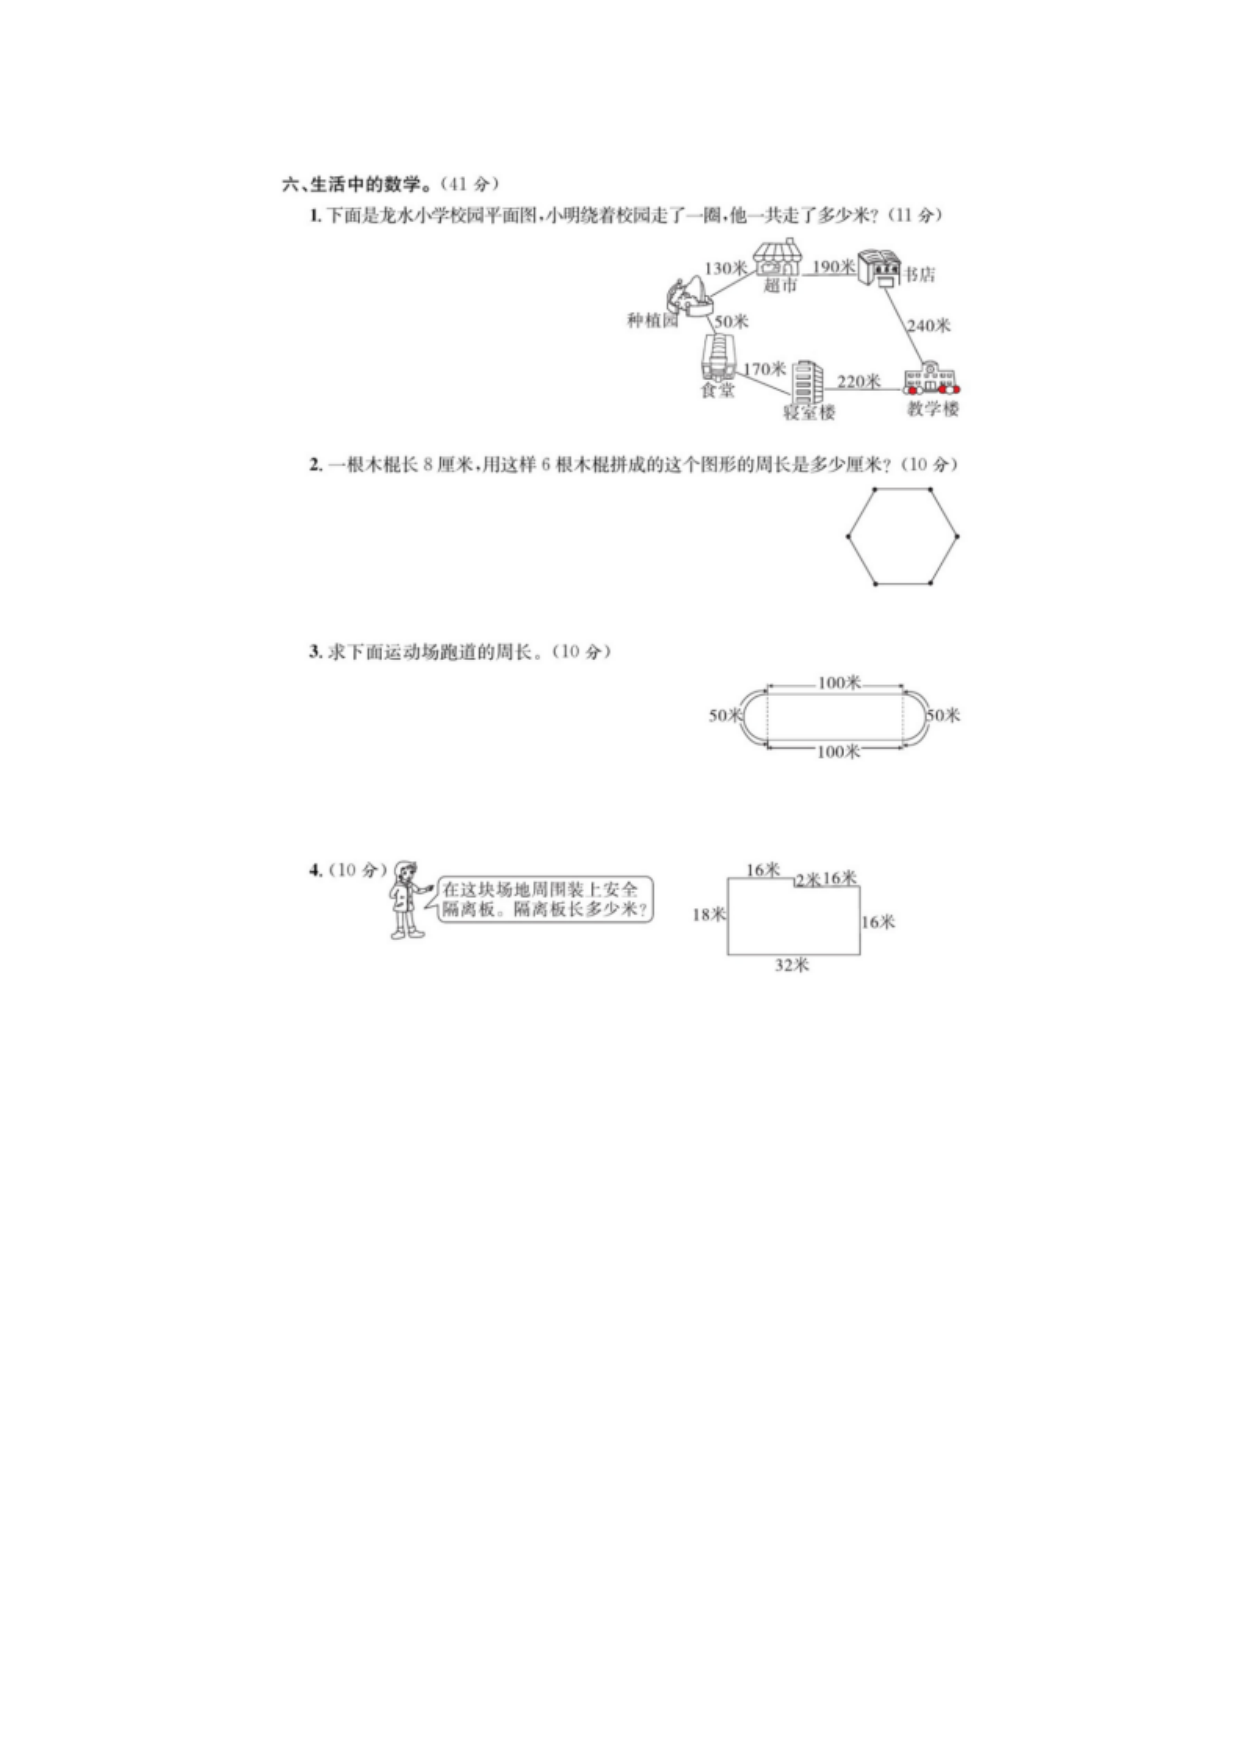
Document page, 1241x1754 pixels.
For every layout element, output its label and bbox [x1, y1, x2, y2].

picture [242, 162, 999, 1037]
